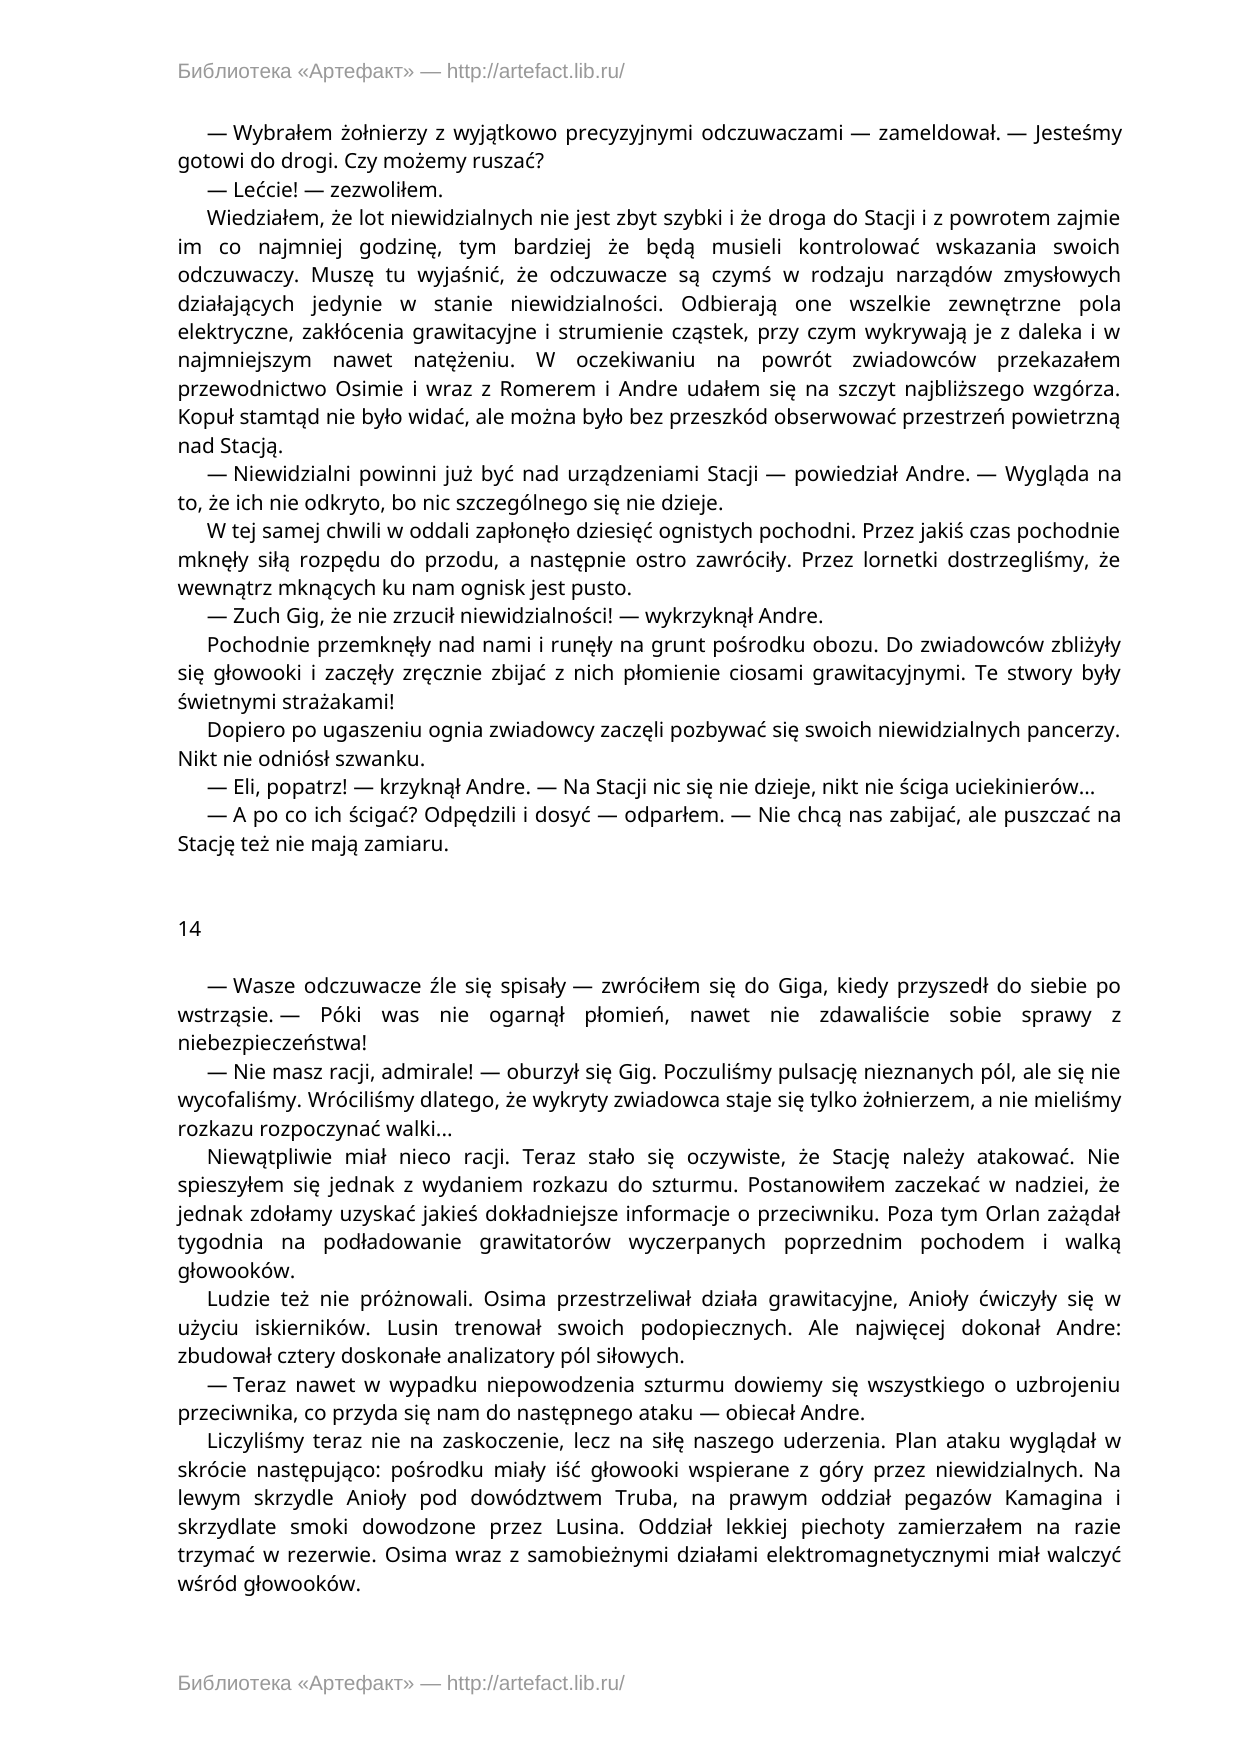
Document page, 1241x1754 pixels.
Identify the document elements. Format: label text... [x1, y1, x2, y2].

text — Zuch Gig, że nie zrzucił niewidzialności! — wykrzyknął Andre. [177, 602, 1122, 630]
text — Teraz nawet w wypadku niepowodzenia szturmu dowiemy się wszystkiego o uzbrojeniu przeciwnika, co przyda się nam do następnego ataku — obiecał Andre. [177, 1370, 1122, 1427]
text Niewątpliwie miał nieco racji. Teraz stało się oczywiste, że Stację należy atakować. Nie spieszyłem się jednak z wydaniem rozkazu do szturmu. Postanowiłem zaczekać w nadziei, że jednak zdołamy uzyskać jakieś dokładniejsze informacje o przeciwniku. Poza tym Orlan zażądał tygodnia na podładowanie grawitatorów wyczerpanych poprzednim pochodem i walką głowooków. [177, 1142, 1122, 1284]
text — Niewidzialni powinni już być nad urządzeniami Stacji — powiedział Andre. — Wygląda na to, że ich nie odkryto, bo nic szczególnego się nie dzieje. [177, 459, 1122, 516]
text — Wybrałem żołnierzy z wyjątkowo precyzyjnymi odczuwaczami — zameldował. — Jesteśmy gotowi do drogi. Czy możemy ruszać? [177, 118, 1122, 175]
text 14 [177, 857, 1122, 972]
text — A po co ich ścigać? Odpędzili i dosyć — odparłem. — Nie chcą nas zabijać, ale puszczać na Stację też nie mają zamiaru. [177, 801, 1122, 857]
text Dopiero po ugaszeniu ognia zwiadowcy zaczęli pozbywać się swoich niewidzialnych pancerzy. Nikt nie odniósł szwanku. [177, 715, 1122, 772]
text Ludzie też nie próżnowali. Osima przestrzeliwał działa grawitacyjne, Anioły ćwiczyły się w użyciu iskierników. Lusin trenował swoich podopiecznych. Ale najwięcej dokonał Andre: zbudował cztery doskonałe analizatory pól siłowych. [177, 1284, 1122, 1370]
text — Wasze odczuwacze źle się spisały — zwróciłem się do Giga, kiedy przyszedł do siebie po wstrząsie. — Póki was nie ogarnął płomień, nawet nie zdawaliście sobie sprawy z niebezpieczeństwa! [177, 972, 1122, 1057]
text — Eli, popatrz! — krzyknął Andre. — Na Stacji nic się nie dzieje, nikt nie ściga uciekinierów... [177, 772, 1122, 801]
text — Lećcie! — zezwoliłem. [177, 175, 1122, 203]
text Liczyliśmy teraz nie na zaskoczenie, lecz na siłę naszego uderzenia. Plan ataku wyglądał w skrócie następująco: pośrodku miały iść głowooki wspierane z góry przez niewidzialnych. Na lewym skrzydle Anioły pod dowództwem Truba, na prawym oddział pegazów Kamagina i skrzydlate smoki dowodzone przez Lusina. Oddział lekkiej piechoty zamierzałem na razie trzymać w rezerwie. Osima wraz z samobieżnymi działami elektromagnetycznymi miał walczyć wśród głowooków. [177, 1427, 1122, 1597]
text W tej samej chwili w oddali zapłonęło dziesięć ognistych pochodni. Przez jakiś czas pochodnie mknęły siłą rozpędu do przodu, a następnie ostro zawróciły. Przez lornetki dostrzegliśmy, że wewnątrz mknących ku nam ognisk jest pusto. [177, 516, 1122, 602]
text Pochodnie przemknęły nad nami i runęły na grunt pośrodku obozu. Do zwiadowców zbliżyły się głowooki i zaczęły zręcznie zbijać z nich płomienie ciosami grawitacyjnymi. Te stwory były świetnymi strażakami! [177, 630, 1122, 715]
text Wiedziałem, że lot niewidzialnych nie jest zbyt szybki i że droga do Stacji i z powrotem zajmie im co najmniej godzinę, tym bardziej że będą musieli kontrolować wskazania swoich odczuwaczy. Muszę tu wyjaśnić, że odczuwacze są czymś w rodzaju narządów zmysłowych działających jedynie w stanie niewidzialności. Odbierają one wszelkie zewnętrzne pola elektryczne, zakłócenia grawitacyjne i strumienie cząstek, przy czym wykrywają je z daleka i w najmniejszym nawet natężeniu. W oczekiwaniu na powrót zwiadowców przekazałem przewodnictwo Osimie i wraz z Romerem i Andre udałem się na szczyt najbliższego wzgórza. Kopuł stamtąd nie było widać, ale można było bez przeszkód obserwować przestrzeń powietrzną nad Stacją. [177, 203, 1122, 459]
text — Nie masz racji, admirale! — oburzył się Gig. Poczuliśmy pulsację nieznanych pól, ale się nie wycofaliśmy. Wróciliśmy dlatego, że wykryty zwiadowca staje się tylko żołnierzem, a nie mieliśmy rozkazu rozpoczynać walki... [177, 1057, 1122, 1142]
